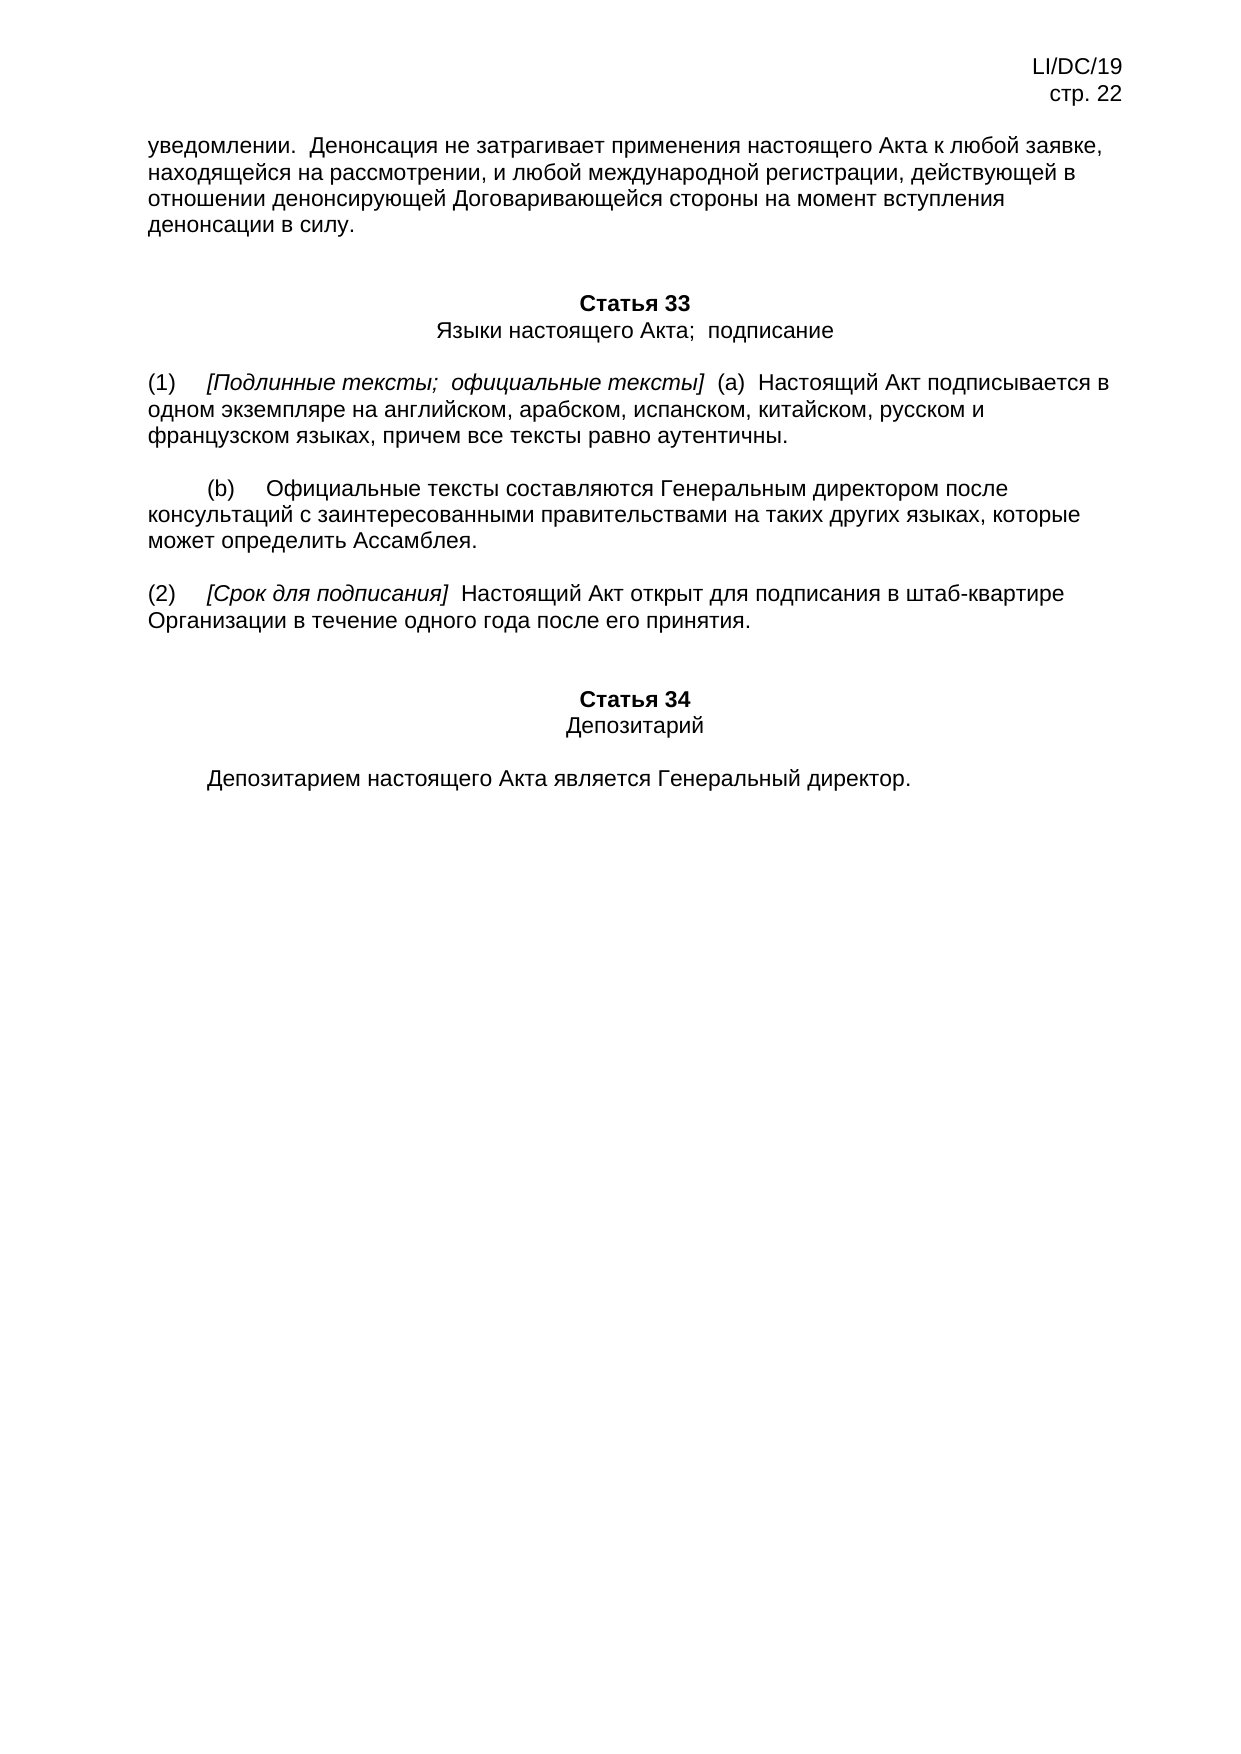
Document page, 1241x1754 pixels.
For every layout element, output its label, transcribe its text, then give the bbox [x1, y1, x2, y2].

text Депозитарий [148, 712, 1122, 738]
text Языки настоящего Акта; подписание [148, 317, 1122, 343]
text Статья 34 [148, 686, 1122, 712]
text Статья 33 [148, 290, 1122, 317]
text (2) [Срок для подписания] Настоящий Акт открыт для подписания в штаб-квартире Организации в течение одного года после его принятия. [148, 580, 1122, 633]
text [148, 132, 1122, 238]
text Депозитарием настоящего Акта является Генеральный директор. [148, 765, 1122, 791]
text (1) [Подлинные тексты; официальные тексты] (a) Настоящий Акт подписывается в одном экземпляре на английском, арабском, испанском, китайском, русском и французском языках, причем все тексты равно аутентичны. [148, 369, 1122, 448]
text (b) Официальные тексты составляются Генеральным директором после консультаций с заинтересованными правительствами на таких других языках, которые может определить Ассамблея. [148, 475, 1122, 554]
